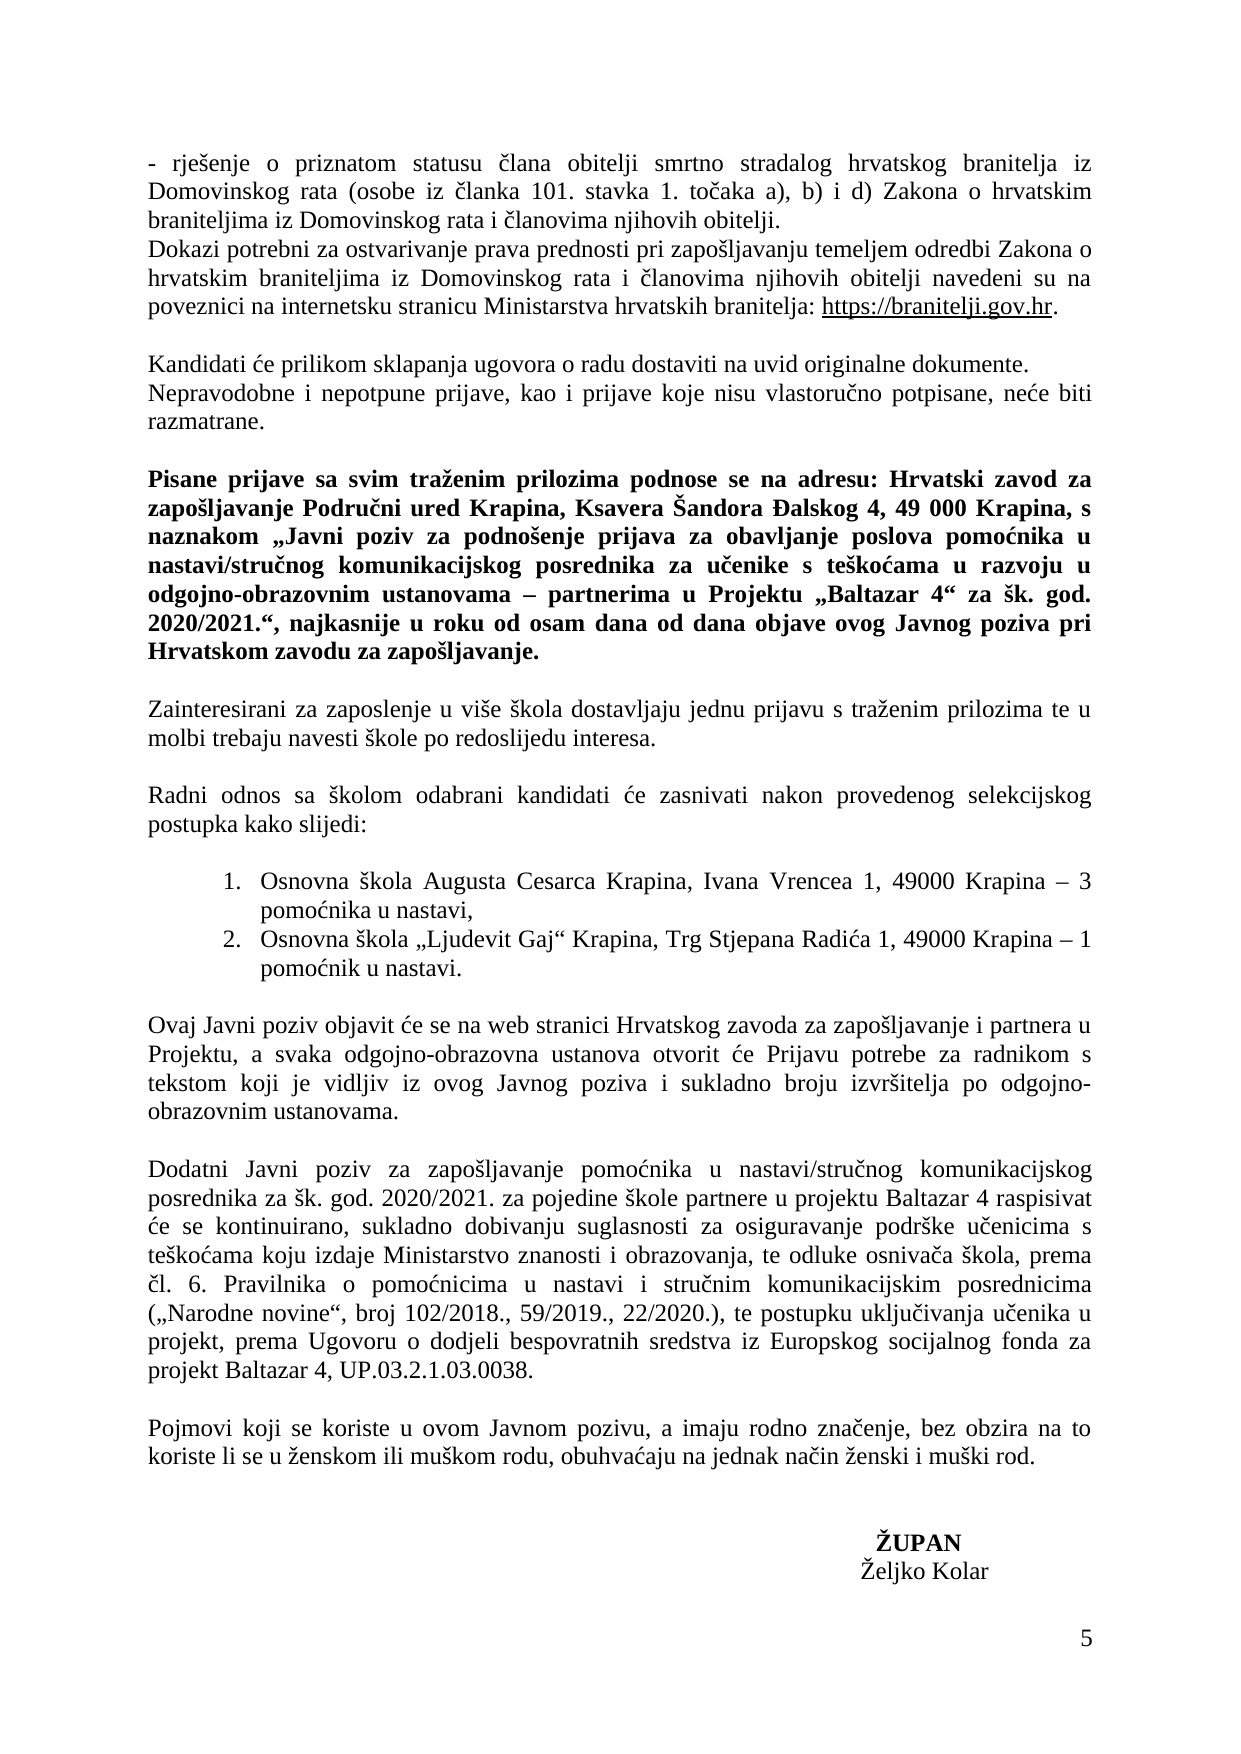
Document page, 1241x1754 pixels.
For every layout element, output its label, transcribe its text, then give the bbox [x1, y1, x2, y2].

text Dokazi potrebni za ostvarivanje prava prednosti pri zapošljavanju temeljem odredbi Zakona o hrvatskim braniteljima iz Domovinskog rata i članovima njihovih obitelji navedeni su na poveznici na internetsku stranicu Ministarstva hrvatskih branitelja: https://branitelji.gov.hr. [148, 234, 1093, 320]
list Osnovna škola Augusta Cesarca Krapina, Ivana Vrencea 1, 49000 Krapina – 3 pomoćnika u nastavi, [223, 866, 1093, 924]
text Pisane prijave sa svim traženim prilozima podnose se na adresu: Hrvatski zavod za zapošljavanje Područni ured Krapina, Ksavera Šandora Đalskog 4, 49 000 Krapina, s naznakom „Javni poziv za podnošenje prijava za obavljanje poslova pomoćnika u nastavi/stručnog komunikacijskog posrednika za učenike s teškoćama u razvoju u odgojno-obrazovnim ustanovama – partnerima u Projektu „Baltazar 4“ za šk. god. 2020/2021.“, najkasnije u roku od osam dana od dana objave ovog Javnog poziva pri Hrvatskom zavodu za zapošljavanje. [148, 464, 1093, 665]
text Nepravodobne i nepotpune prijave, kao i prijave koje nisu vlastoručno potpisane, neće biti razmatrane. [148, 378, 1093, 435]
list Osnovna škola „Ljudevit Gaj“ Krapina, Trg Stjepana Radića 1, 49000 Krapina – 1 pomoćnik u nastavi. [223, 924, 1093, 981]
text Radni odnos sa školom odabrani kandidati će zasnivati nakon provedenog selekcijskog postupka kako slijedi: [148, 780, 1093, 838]
text - rješenje o priznatom statusu člana obitelji smrtno stradalog hrvatskog branitelja iz Domovinskog rata (osobe iz članka 101. stavka 1. točaka a), b) i d) Zakona o hrvatskim braniteljima iz Domovinskog rata i članovima njihovih obitelji. [148, 148, 1093, 234]
text Zainteresirani za zaposlenje u više škola dostavljaju jednu prijavu s traženim prilozima te u molbi trebaju navesti škole po redoslijedu interesa. [148, 694, 1093, 751]
text Dodatni Javni poziv za zapošljavanje pomoćnika u nastavi/stručnog komunikacijskog posrednika za šk. god. 2020/2021. za pojedine škole partnere u projektu Baltazar 4 raspisivat će se kontinuirano, sukladno dobivanju suglasnosti za osiguravanje podrške učenicima s teškoćama koju izdaje Ministarstvo znanosti i obrazovanja, te odluke osnivača škola, prema čl. 6. Pravilnika o pomoćnicima u nastavi i stručnim komunikacijskim posrednicima („Narodne novine“, broj 102/2018., 59/2019., 22/2020.), te postupku uključivanja učenika u projekt, prema Ugovoru o dodjeli bespovratnih sredstva iz Europskog socijalnog fonda za projekt Baltazar 4, UP.03.2.1.03.0038. [148, 1154, 1093, 1384]
text ŽUPAN [148, 1528, 1093, 1556]
text Ovaj Javni poziv objavit će se na web stranici Hrvatskog zavoda za zapošljavanje i partnera u Projektu, a svaka odgojno-obrazovna ustanova otvorit će Prijavu potrebe za radnikom s tekstom koji je vidljiv iz ovog Javnog poziva i sukladno broju izvršitelja po odgojno-obrazovnim ustanovama. [148, 1010, 1093, 1125]
text Kandidati će prilikom sklapanja ugovora o radu dostaviti na uvid originalne dokumente. [148, 349, 1093, 378]
text Pojmovi koji se koriste u ovom Javnom pozivu, a imaju rodno značenje, bez obzira na to koriste li se u ženskom ili muškom rodu, obuhvaćaju na jednak način ženski i muški rod. [148, 1413, 1093, 1470]
text Željko Kolar [148, 1556, 1093, 1585]
